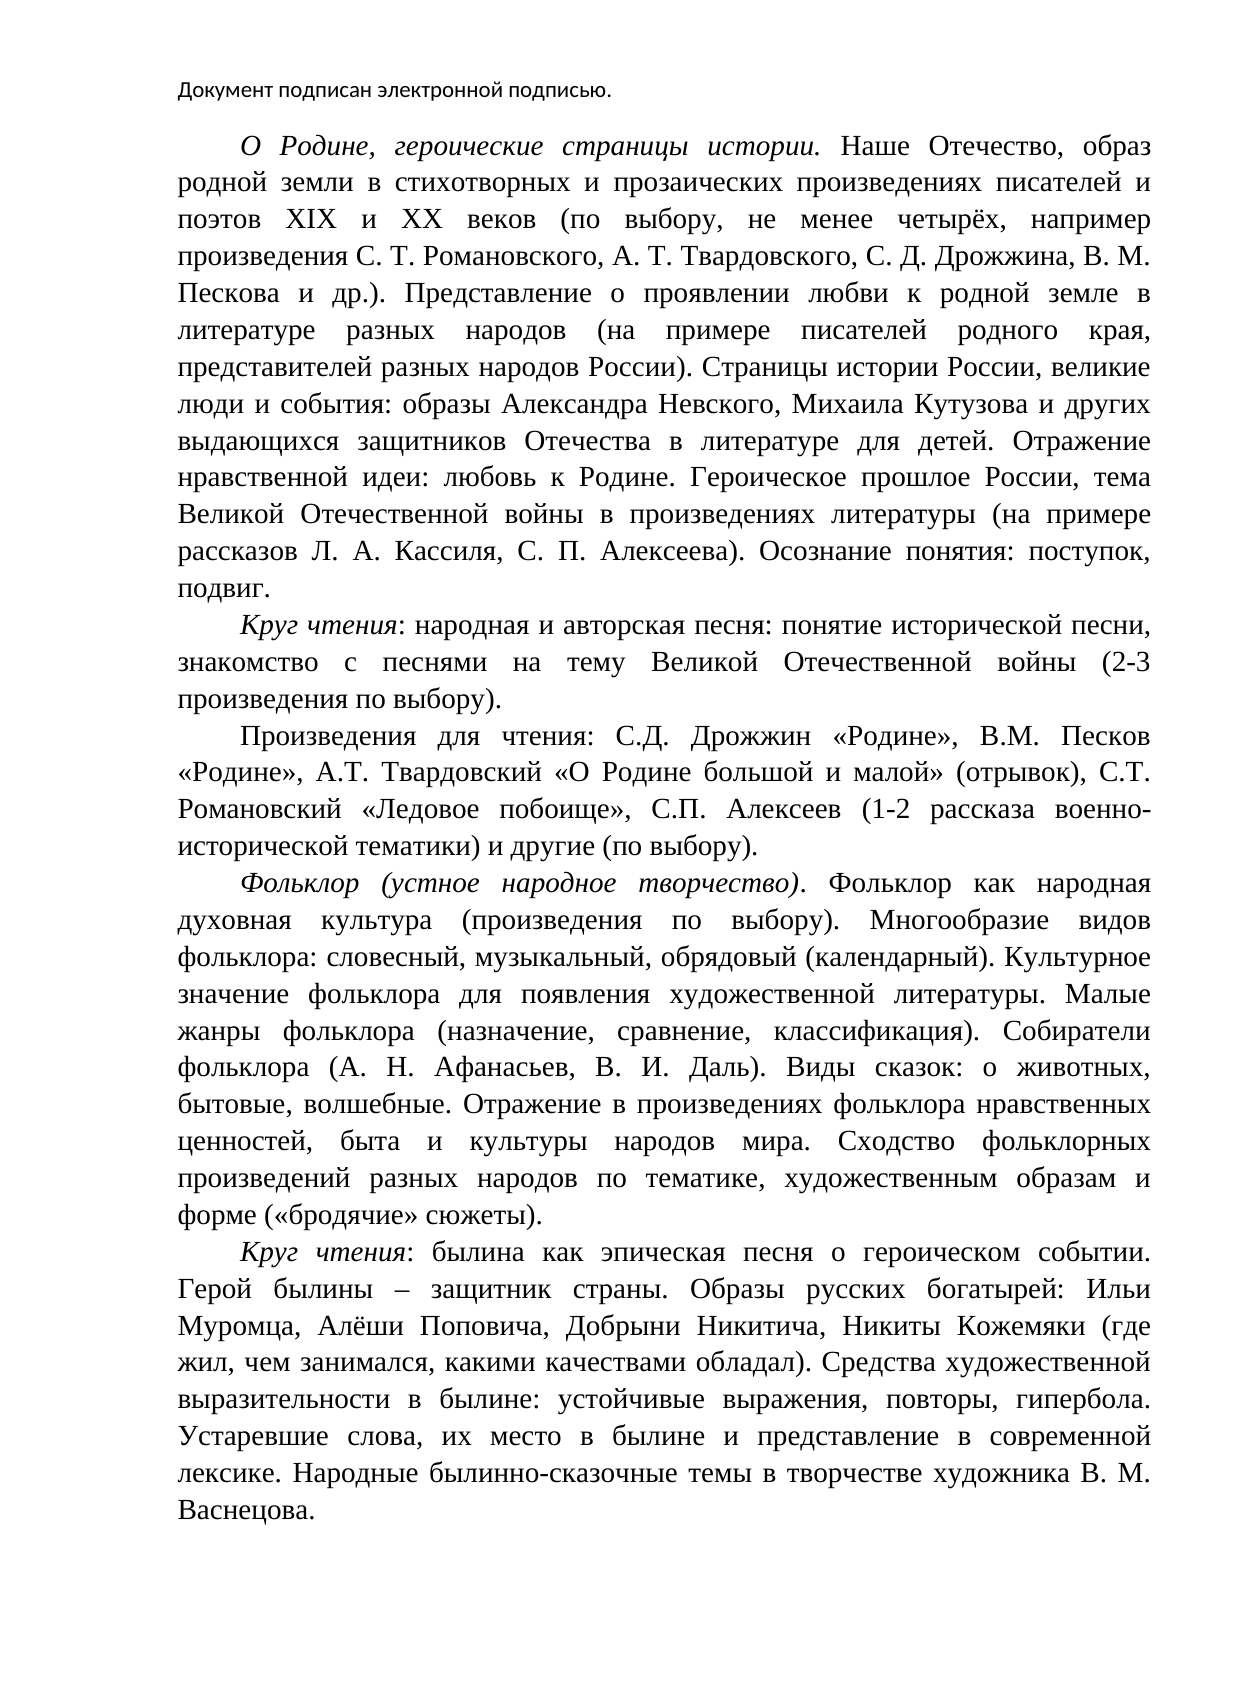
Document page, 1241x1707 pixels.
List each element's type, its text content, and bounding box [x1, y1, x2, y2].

text Круг чтения: народная и авторская песня: понятие исторической песни, знакомство с песнями на тему Великой Отечественной войны (2-3 произведения по выбору). [177, 607, 1152, 714]
text Круг чтения: былина как эпическая песня о героическом событии. Герой былины – защитник страны. Образы русских богатырей: Ильи Муромца, Алёши Поповича, Добрыни Никитича, Никиты Кожемяки (где жил, чем занимался, какими качествами обладал). Средства художественной выразительности в былине: устойчивые выражения, повторы, гипербола. Устаревшие слова, их место в былине и представление в современной лексике. Народные былинно-сказочные темы в творчестве художника В. М. Васнецова. [177, 1234, 1152, 1526]
text Произведения для чтения: С.Д. Дрожжин «Родине», В.М. Песков «Родине», А.Т. Твардовский «О Родине большой и малой» (отрывок), С.Т. Романовский «Ледовое побоище», С.П. Алексеев (1-2 рассказа военно-исторической тематики) и другие (по выбору). [177, 718, 1152, 862]
text Фольклор (устное народное творчество). Фольклор как народная духовная культура (произведения по выбору). Многообразие видов фольклора: словесный, музыкальный, обрядовый (календарный). Культурное значение фольклора для появления художественной литературы. Малые жанры фольклора (назначение, сравнение, классификация). Собиратели фольклора (А. Н. Афанасьев, В. И. Даль). Виды сказок: о животных, бытовые, волшебные. Отражение в произведениях фольклора нравственных ценностей, быта и культуры народов мира. Сходство фольклорных произведений разных народов по тематике, художественным образам и форме («бродячие» сюжеты). [177, 865, 1152, 1231]
text О Родине, героические страницы истории. Наше Отечество, образ родной земли в стихотворных и прозаических произведениях писателей и поэтов ХIХ и ХХ веков (по выбору, не менее четырёх, например произведения С. Т. Романовского, А. Т. Твардовского, С. Д. Дрожжина, В. М. Пескова и др.). Представление о проявлении любви к родной земле в литературе разных народов (на примере писателей родного края, представителей разных народов России). Страницы истории России, великие люди и события: образы Александра Невского, Михаила Кутузова и других выдающихся защитников Отечества в литературе для детей. Отражение нравственной идеи: любовь к Родине. Героическое прошлое России, тема Великой Отечественной войны в произведениях литературы (на примере рассказов Л. А. Кассиля, С. П. Алексеева). Осознание понятия: поступок, подвиг. [177, 128, 1152, 604]
